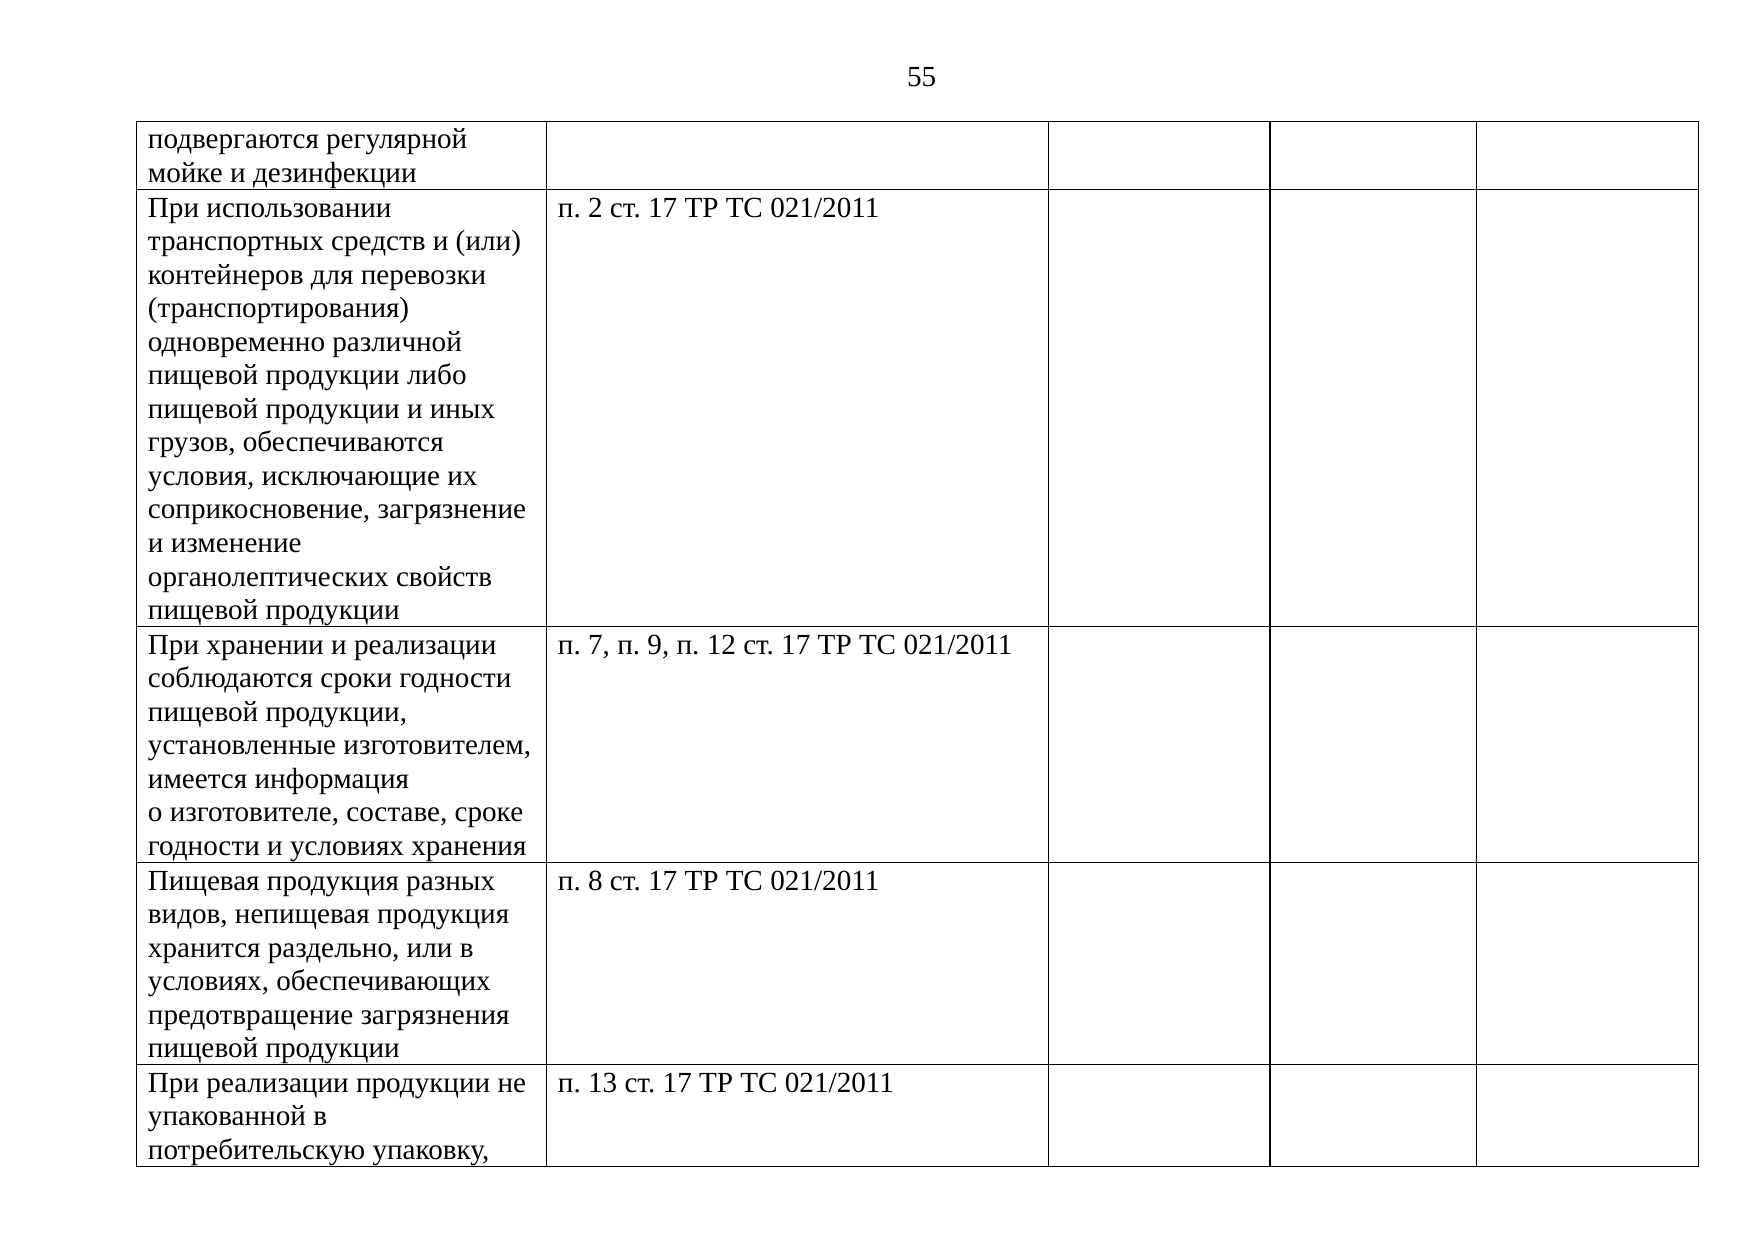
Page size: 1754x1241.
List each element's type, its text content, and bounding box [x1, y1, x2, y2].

table_cell [1049, 122, 1269, 189]
table_cell [1049, 190, 1269, 626]
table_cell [547, 1065, 1048, 1166]
table_cell [1271, 122, 1476, 189]
table_cell [1049, 863, 1269, 1064]
table_cell [1271, 863, 1476, 1064]
table_cell Пищевая продукция разных видов, непищевая продукция хранится раздельно, или в условиях, обеспечивающих предотвращение загрязнения пищевой продукции [137, 863, 546, 1064]
table_cell При использовании транспортных средств и (или) контейнеров для перевозки (транспортирования) одновременно различной пищевой продукции либо пищевой продукции и иных грузов, обеспечиваются условия, исключающие их соприкосновение, загрязнение и изменение органолептических свойств пищевой продукции [137, 190, 546, 626]
table_cell п. 2 ст. 17 ТР ТС 021/2011 [547, 190, 1048, 626]
table_cell [1271, 190, 1476, 626]
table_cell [137, 122, 546, 189]
table_cell [1271, 627, 1476, 862]
table_cell [1477, 190, 1698, 626]
table_cell п. 8 ст. 17 ТР ТС 021/2011 [547, 863, 1048, 1064]
table_cell [1049, 627, 1269, 862]
table_cell [1477, 122, 1698, 189]
table_cell [1477, 863, 1698, 1064]
table_cell п. 7, п. 9, п. 12 ст. 17 ТР ТС 021/2011 [547, 627, 1048, 862]
table_cell [1477, 627, 1698, 862]
table_cell [1271, 1065, 1476, 1166]
table_cell [1477, 1065, 1698, 1166]
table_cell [137, 1065, 546, 1166]
table_cell [1049, 1065, 1269, 1166]
table_cell При хранении и реализации соблюдаются сроки годности пищевой продукции, установленные изготовителем, имеется информация о изготовителе, составе, сроке годности и условиях хранения [137, 627, 546, 862]
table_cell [547, 122, 1048, 189]
